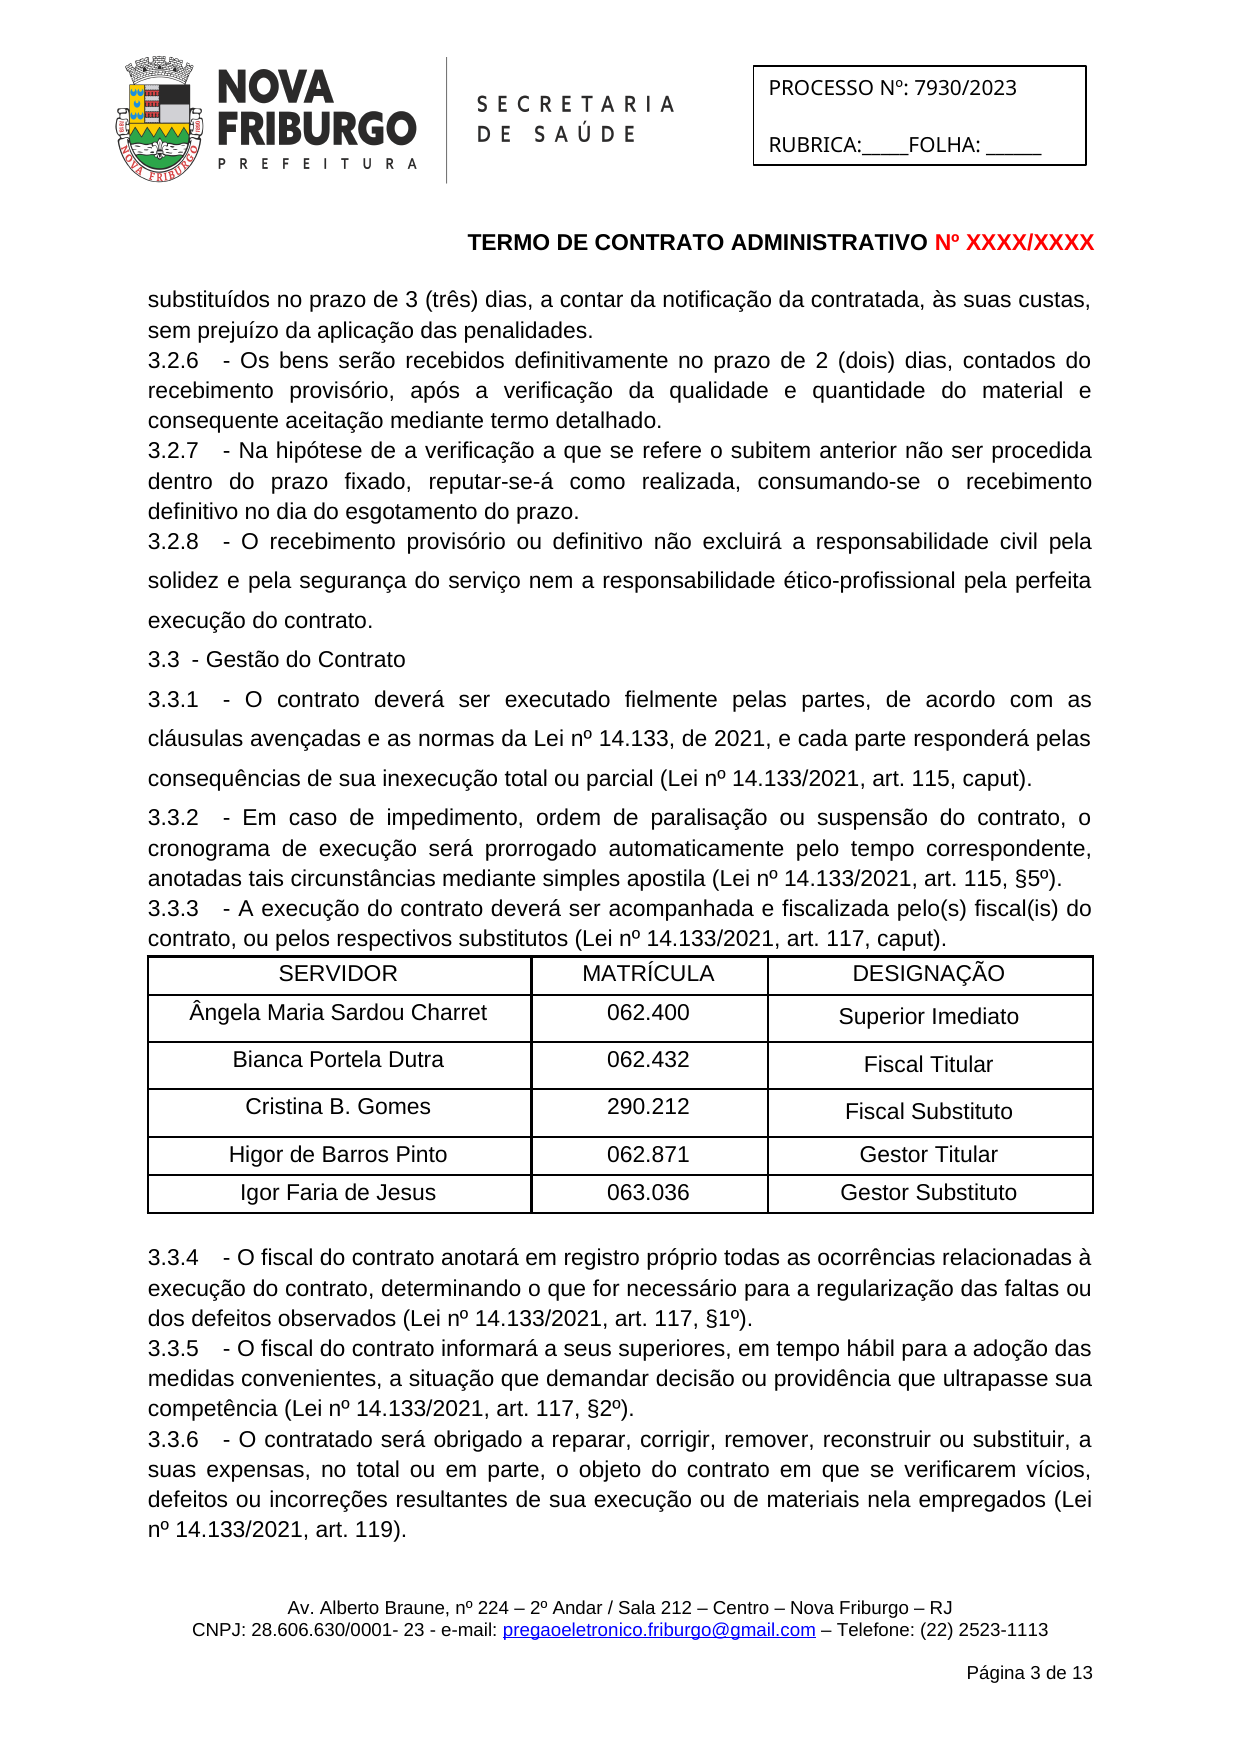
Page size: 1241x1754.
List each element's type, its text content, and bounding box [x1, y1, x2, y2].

table_cell 290.212 [533, 1090, 767, 1136]
table_cell Gestor Titular [769, 1138, 1092, 1174]
table_cell Higor de Barros Pinto [149, 1138, 530, 1174]
list - A execução do contrato deverá ser acompanhada e fiscalizada pelo(s) fiscal(is) do contrato, ou pelos respectivos substitutos (Lei nº 14.133/2021, art. 117, caput). [148, 895, 1092, 952]
table_cell Gestor Substituto [769, 1176, 1092, 1212]
list - Na hipótese de a verificação a que se refere o subitem anterior não ser procedida dentro do prazo fixado, reputar-se-á como realizada, consumando-se o recebimento definitivo no dia do esgotamento do prazo. [148, 437, 1092, 524]
table_header SERVIDOR [149, 958, 530, 993]
table_header MATRÍCULA [533, 958, 767, 993]
list - Em caso de impedimento, ordem de paralisação ou suspensão do contrato, o cronograma de execução será prorrogado automaticamente pelo tempo correspondente, anotadas tais circunstâncias mediante simples apostila (Lei nº 14.133/2021, art. 115, §5º). [148, 804, 1092, 891]
table_cell Cristina B. Gomes [149, 1090, 530, 1136]
list - O fiscal do contrato anotará em registro próprio todas as ocorrências relacionadas à execução do contrato, determinando o que for necessário para a regularização das faltas ou dos defeitos observados (Lei nº 14.133/2021, art. 117, §1º). [148, 1244, 1092, 1331]
list - O contratado será obrigado a reparar, corrigir, remover, reconstruir ou substituir, a suas expensas, no total ou em parte, o objeto do contrato em que se verificarem vícios, defeitos ou incorreções resultantes de sua execução ou de materiais nela empregados (Lei nº 14.133/2021, art. 119). [148, 1426, 1092, 1542]
list - O recebimento provisório ou definitivo não excluirá a responsabilidade civil pela solidez e pela segurança do serviço nem a responsabilidade ético-profissional pela perfeita execução do contrato. [148, 528, 1092, 633]
table_cell Ângela Maria Sardou Charret [149, 996, 530, 1041]
table_cell 062.871 [533, 1138, 767, 1174]
table_cell Superior Imediato [769, 996, 1092, 1041]
table_cell Bianca Portela Dutra [149, 1043, 530, 1088]
table_cell 062.432 [533, 1043, 767, 1088]
list - O fiscal do contrato informará a seus superiores, em tempo hábil para a adoção das medidas convenientes, a situação que demandar decisão ou providência que ultrapasse sua competência (Lei nº 14.133/2021, art. 117, §2º). [148, 1335, 1092, 1422]
list - O contrato deverá ser executado fielmente pelas partes, de acordo com as cláusulas avençadas e as normas da Lei nº 14.133, de 2021, e cada parte responderá pelas consequências de sua inexecução total ou parcial (Lei nº 14.133/2021, art. 115, caput). [148, 686, 1092, 791]
list - Gestão do Contrato [148, 646, 1092, 673]
table_cell 062.400 [533, 996, 767, 1041]
picture [103, 44, 690, 198]
table_cell Igor Faria de Jesus [149, 1176, 530, 1212]
table_cell Fiscal Titular [769, 1043, 1092, 1088]
table_header DESIGNAÇÃO [769, 958, 1092, 993]
table_cell Fiscal Substituto [769, 1090, 1092, 1136]
table_cell 063.036 [533, 1176, 767, 1212]
list - Os bens serão recebidos definitivamente no prazo de 2 (dois) dias, contados do recebimento provisório, após a verificação da qualidade e quantidade do material e consequente aceitação mediante termo detalhado. [148, 347, 1092, 433]
